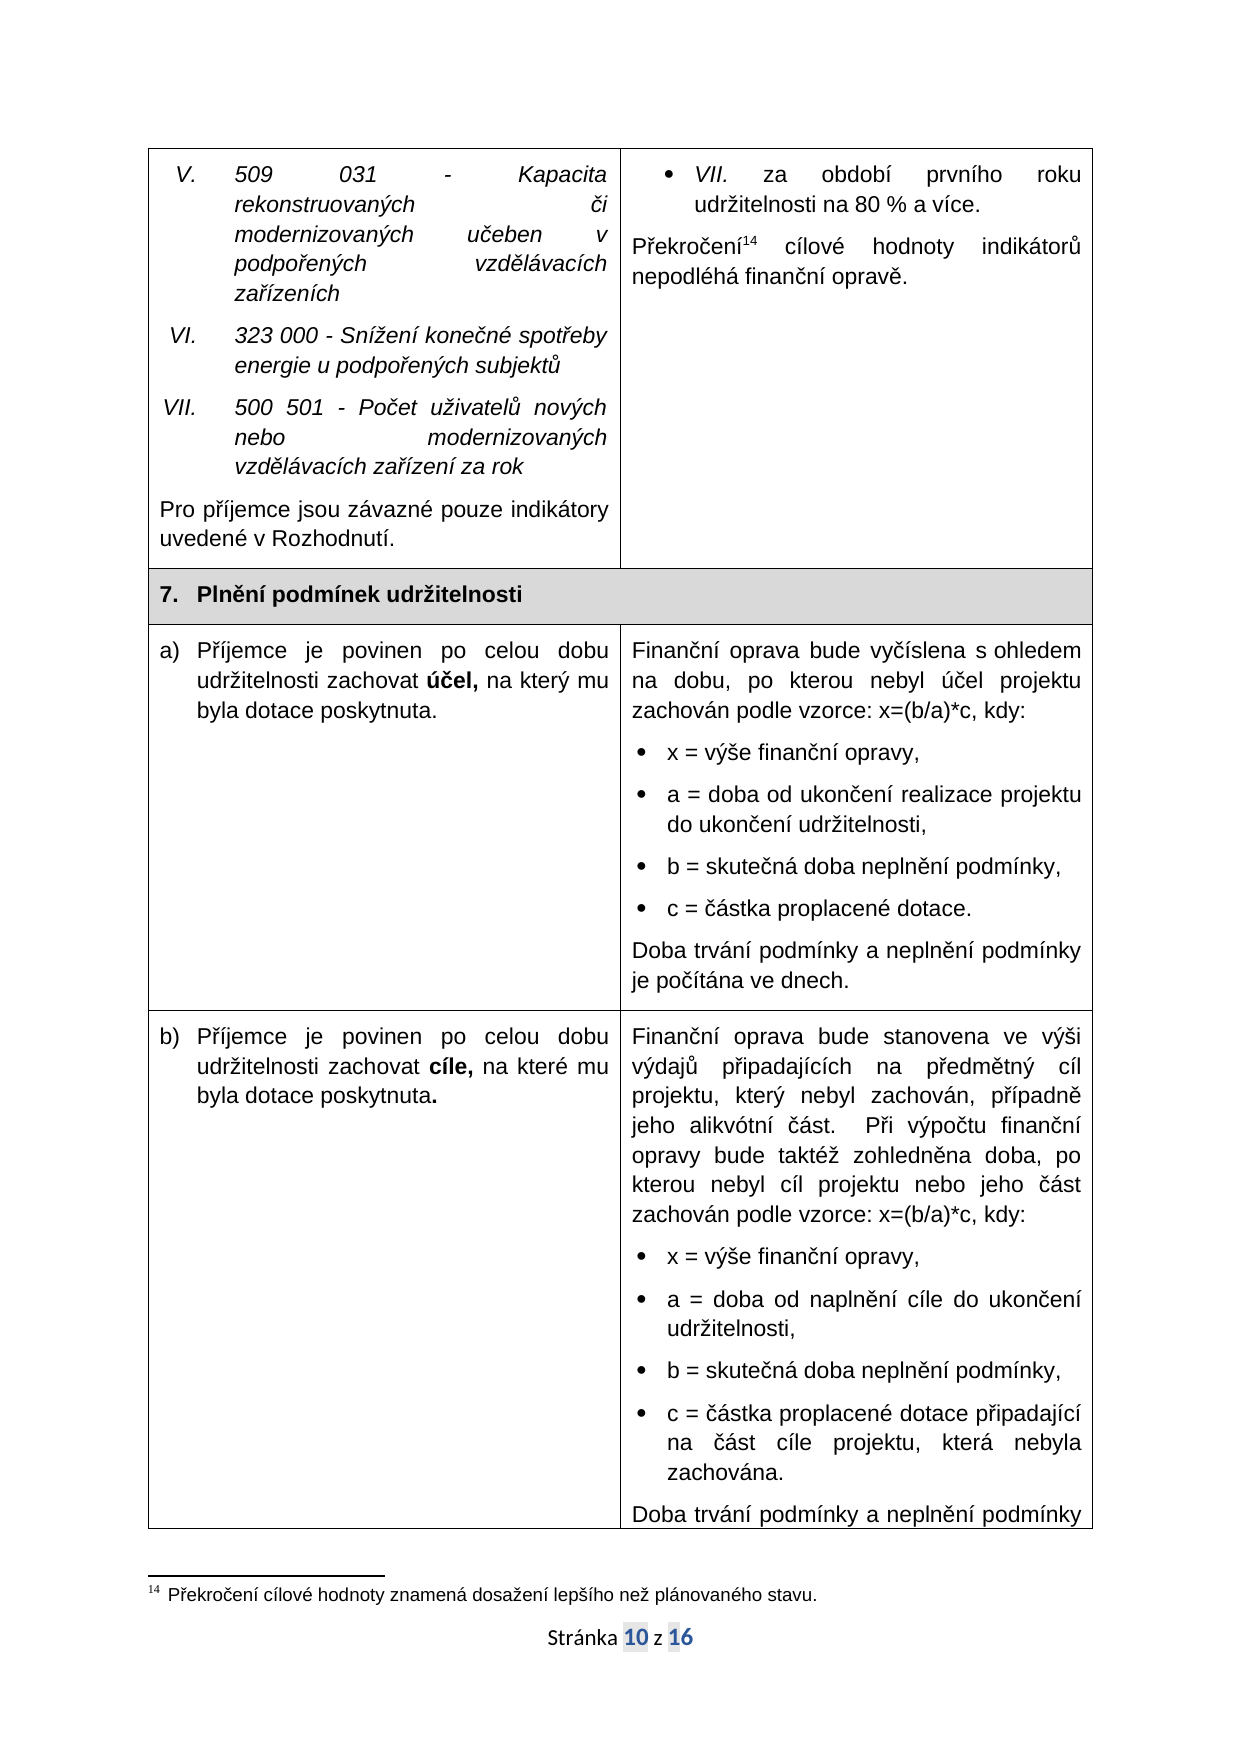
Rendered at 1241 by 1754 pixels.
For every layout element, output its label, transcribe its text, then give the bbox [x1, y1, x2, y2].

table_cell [621, 149, 1092, 568]
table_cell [149, 1011, 620, 1527]
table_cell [149, 149, 620, 568]
table_cell Příjemce je povinen po celou dobu udržitelnosti zachovat účel, na který mu byla dotace poskytnuta. [149, 625, 620, 1009]
table_cell Plnění podmínek udržitelnosti [149, 569, 1092, 624]
table_cell Finanční oprava bude vyčíslena s ohledem na dobu, po kterou nebyl účel projektu zachován podle vzorce: x=(b/a)*c, kdy: x = výše finanční opravy, a = doba od ukončení realizace projektu do ukončení udržitelnosti, b = skutečná doba neplnění podmínky, c = částka proplacené dotace. Doba trvání podmínky a neplnění podmínky je počítána ve dnech. [621, 625, 1092, 1009]
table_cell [621, 1011, 1092, 1527]
